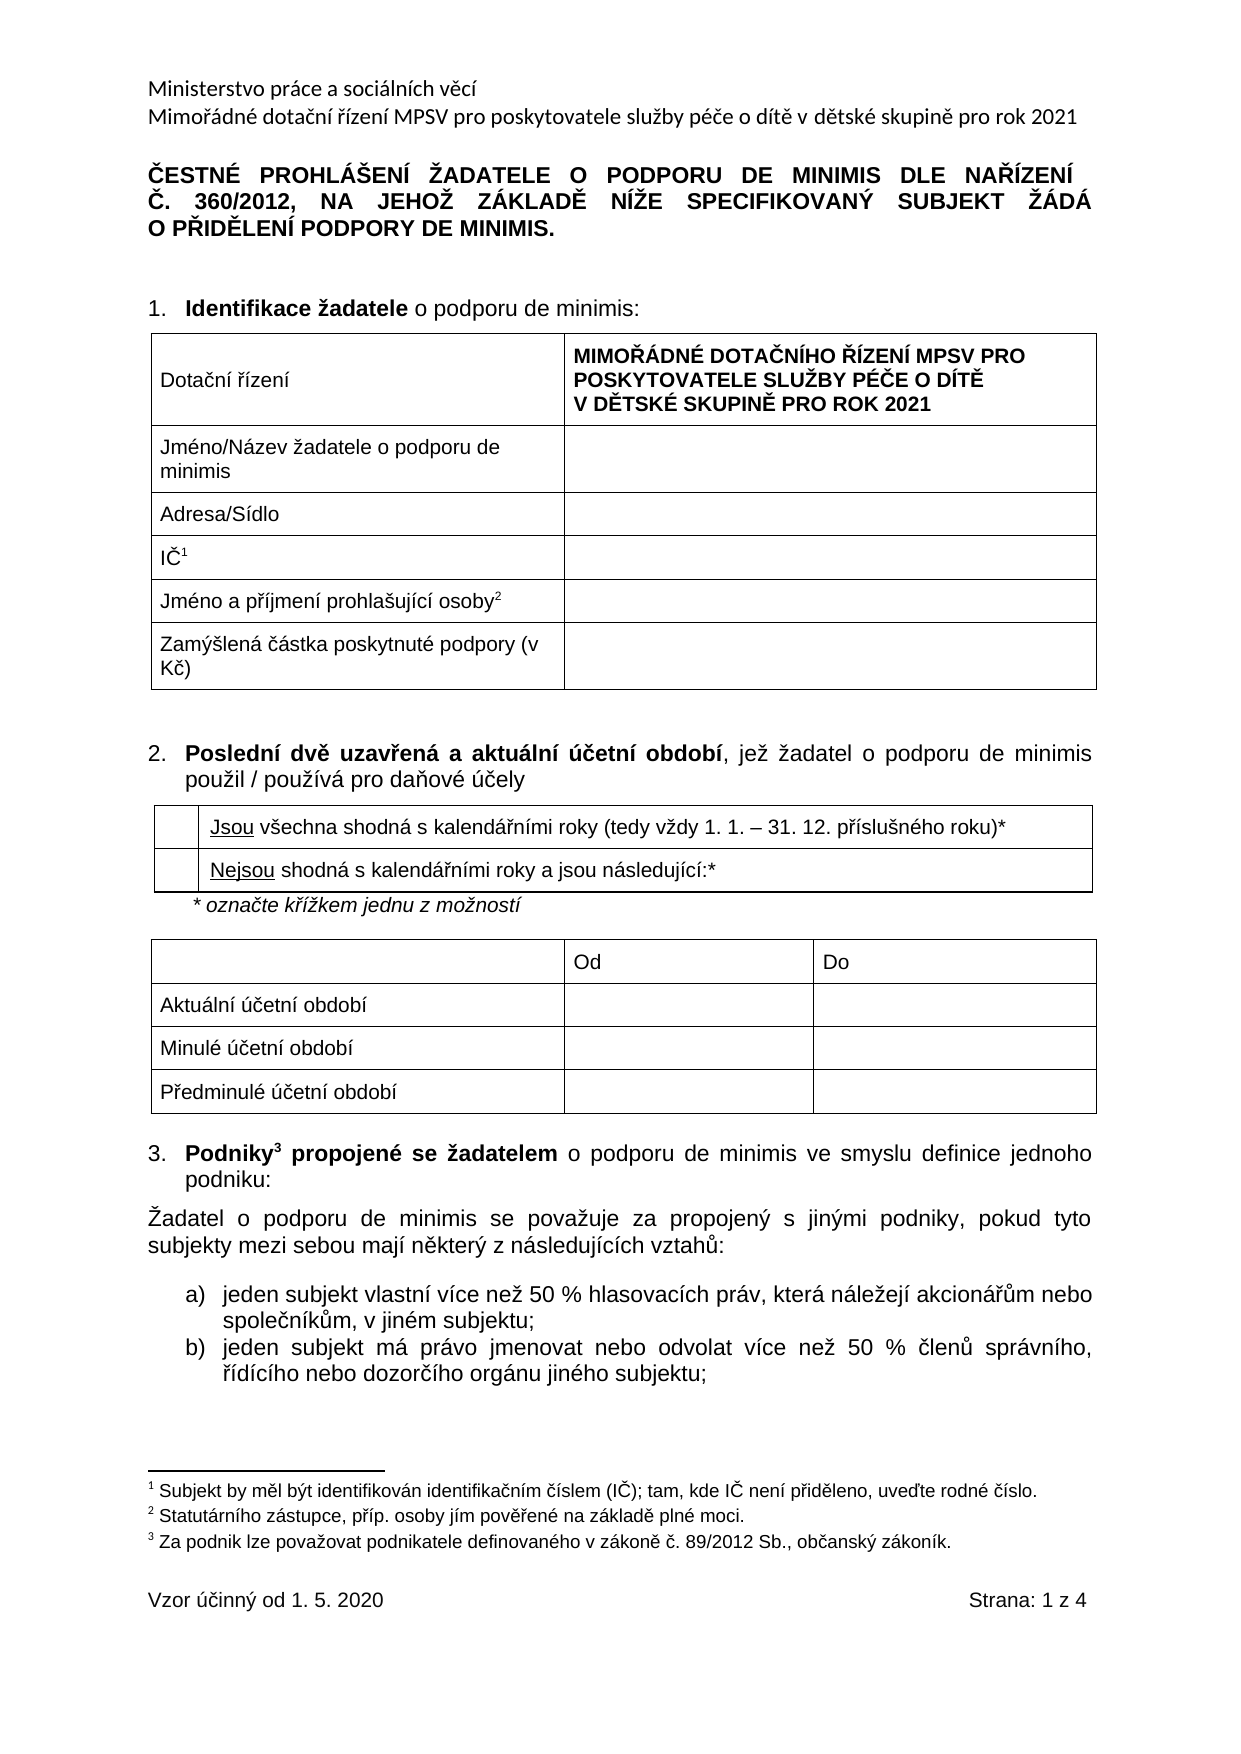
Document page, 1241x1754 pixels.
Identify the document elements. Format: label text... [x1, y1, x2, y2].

table_cell [814, 1027, 1096, 1069]
table_header Od [565, 940, 813, 983]
table_cell [565, 493, 1096, 535]
table_cell Nejsou shodná s kalendářními roky a jsou následující:* [199, 849, 1092, 891]
table_cell [565, 984, 813, 1026]
table_cell Jméno/Název žadatele o podporu de minimis [152, 426, 564, 492]
table_cell Jméno a příjmení prohlašující osoby [152, 580, 564, 622]
table_cell [814, 984, 1096, 1026]
table_cell Adresa/Sídlo [152, 493, 564, 535]
table_cell [565, 580, 1096, 622]
table_cell [155, 849, 198, 891]
text Žadatel o podporu de minimis se považuje za propojený s jinými podniky, pokud tyto subjekty mezi sebou mají některý z následujících vztahů: [148, 1205, 1093, 1258]
table_cell Zamýšlená částka poskytnuté podpory (v Kč) [152, 623, 564, 689]
table_header MIMOŘÁDNÉ DOTAČNÍHO ŘÍZENÍ MPSV PRO POSKYTOVATELE SLUŽBY PÉČE O DÍTĚ V DĚTSKÉ SKUPINĚ PRO ROK 2021 [565, 334, 1096, 424]
text Čestné prohlášení žadatele o podporu de minimis dle nařízení č. 360/2012, na jehož základě níže specifikovaný subjekt žádá o přidělení podpory de minimis. [148, 162, 1093, 241]
list jeden subjekt vlastní více než 50 % hlasovacích práv, která náležejí akcionářům nebo společníkům, v jiném subjektu; [185, 1281, 1093, 1333]
table_cell [565, 536, 1096, 578]
table_cell [814, 1070, 1096, 1113]
table_header Do [814, 940, 1096, 983]
list Poslední dvě uzavřená a aktuální účetní období, jež žadatel o podporu de minimis použil / používá pro daňové účely [148, 739, 1093, 792]
table_cell [565, 623, 1096, 689]
table_header Jsou všechna shodná s kalendářními roky (tedy vždy 1. 1. – 31. 12. příslušného roku)* [199, 806, 1092, 848]
table_cell [565, 426, 1096, 492]
table_header [152, 940, 564, 983]
table_cell [565, 1070, 813, 1113]
list Identifikace žadatele o podporu de minimis: [148, 294, 1093, 321]
table_cell Aktuální účetní období [152, 984, 564, 1026]
list jeden subjekt má právo jmenovat nebo odvolat více než 50 % členů správního, řídícího nebo dozorčího orgánu jiného subjektu; [185, 1333, 1093, 1386]
table_header Dotační řízení [152, 334, 564, 424]
list Podniky propojené se žadatelem o podporu de minimis ve smyslu definice jednoho podniku: [148, 1140, 1093, 1193]
table_cell Minulé účetní období [152, 1027, 564, 1069]
table_header [155, 806, 198, 848]
table_cell [565, 1027, 813, 1069]
table_cell Předminulé účetní období [152, 1070, 564, 1113]
text * označte křížkem jednu z možností [148, 892, 1093, 916]
table_cell IČ [152, 536, 564, 578]
